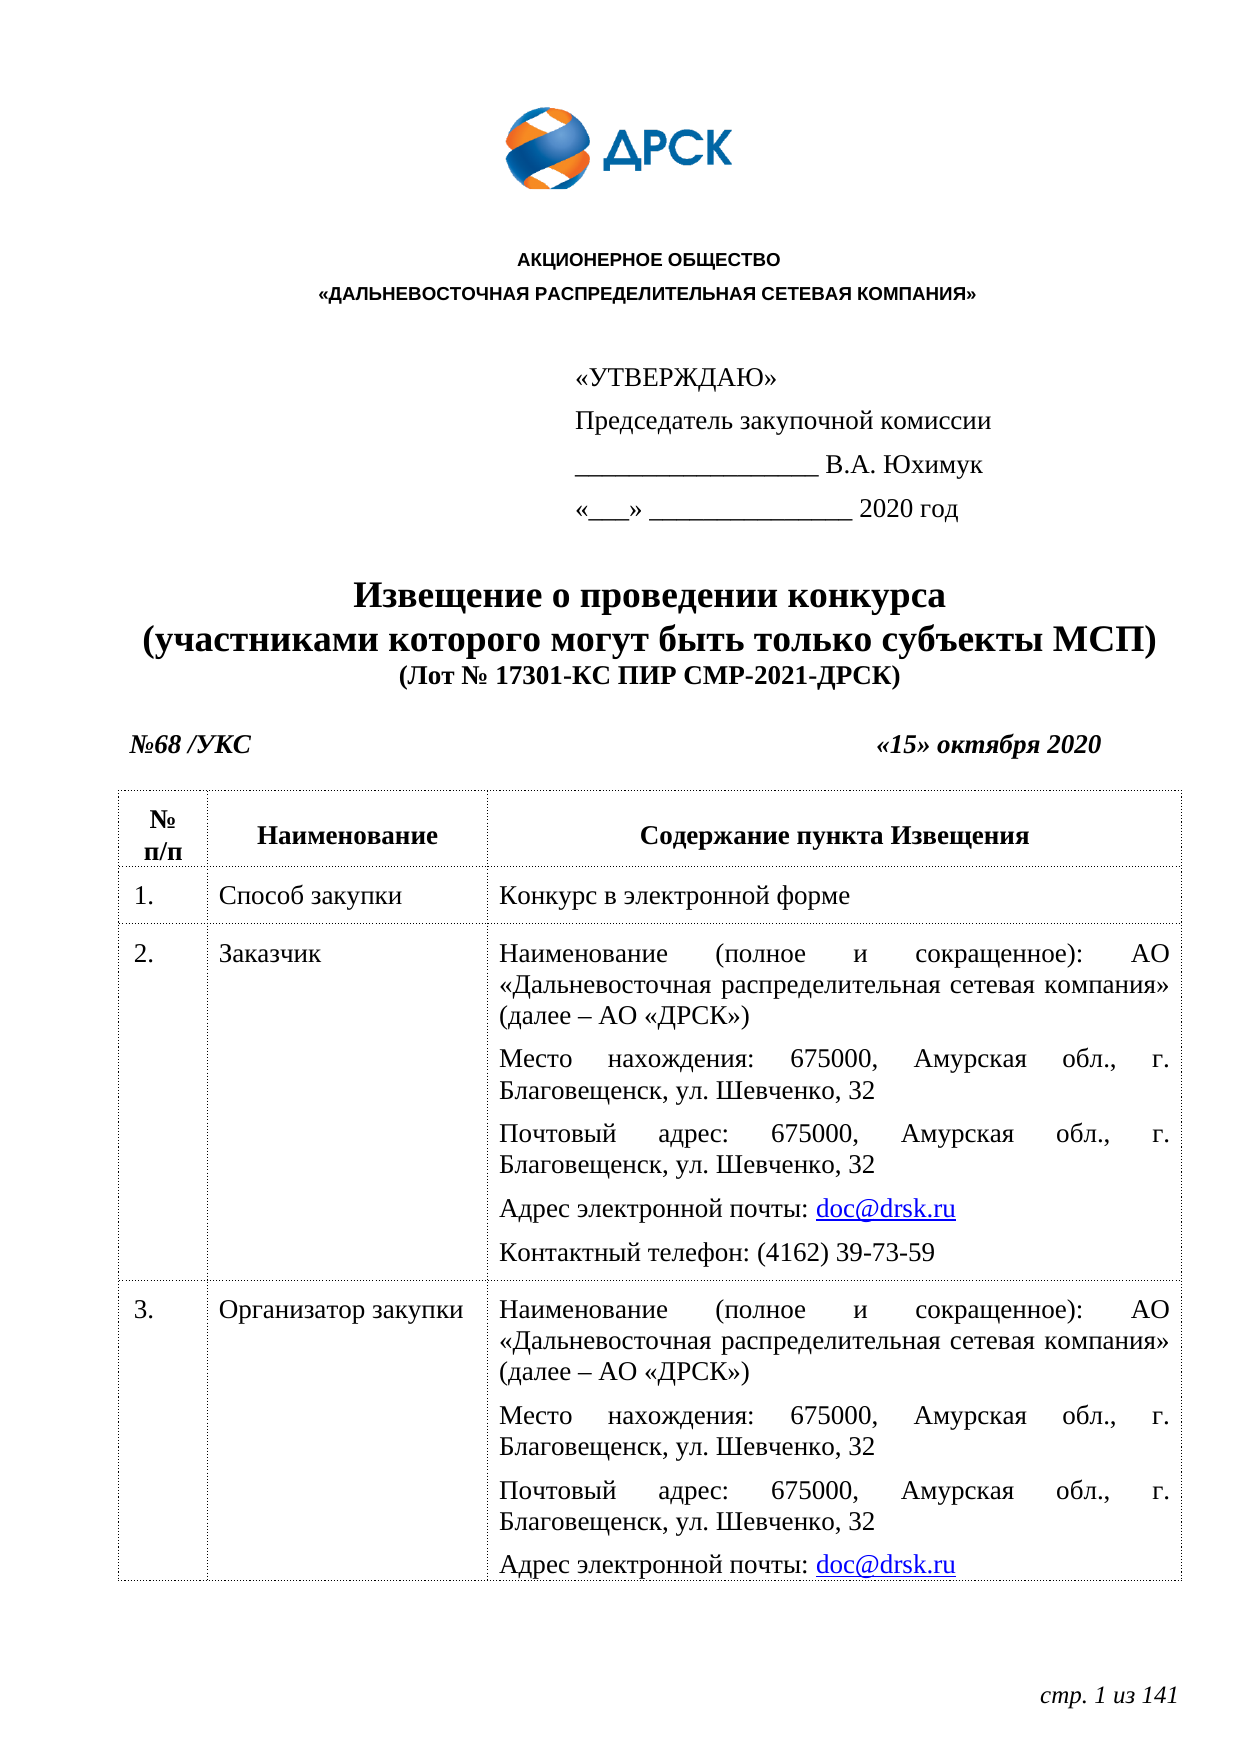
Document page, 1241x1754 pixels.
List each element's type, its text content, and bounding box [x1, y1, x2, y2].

table_header Содержание пункта Извещения [488, 790, 1182, 866]
table_cell Способ закупки [207, 866, 488, 923]
text «УТВЕРЖДАЮ» [575, 361, 1181, 392]
table_cell [119, 923, 207, 1279]
table_cell [119, 866, 207, 923]
text __________________ В.А. Юхимук [575, 448, 1181, 479]
text Председатель закупочной комиссии [575, 404, 1181, 436]
table_cell Конкурс в электронной форме [488, 866, 1182, 923]
table_header №68 /УКС [118, 728, 617, 790]
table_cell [488, 1280, 1182, 1580]
table_cell Организатор закупки [207, 1280, 488, 1580]
table_header Наименование [207, 790, 488, 866]
table_header «15» октября 2020 [617, 728, 1115, 790]
table_header № п/п [119, 790, 207, 866]
picture [502, 104, 749, 193]
text «___» _______________ 2020 год [575, 492, 1181, 523]
text Извещение о проведении конкурса (участниками которого могут быть только субъекты МСП) (Лот № 17301-КС ПИР СМР-2021-ДРСК) [118, 573, 1181, 690]
table_cell Заказчик [207, 923, 488, 1279]
table_cell [119, 1280, 207, 1580]
table_header АКЦИОНЕРНОЕ ОБЩЕСТВО «ДАЛЬНЕВОСТОЧНАЯ РАСПРЕДЕЛИТЕЛЬНАЯ СЕТЕВАЯ КОМПАНИЯ» [118, 193, 1178, 305]
